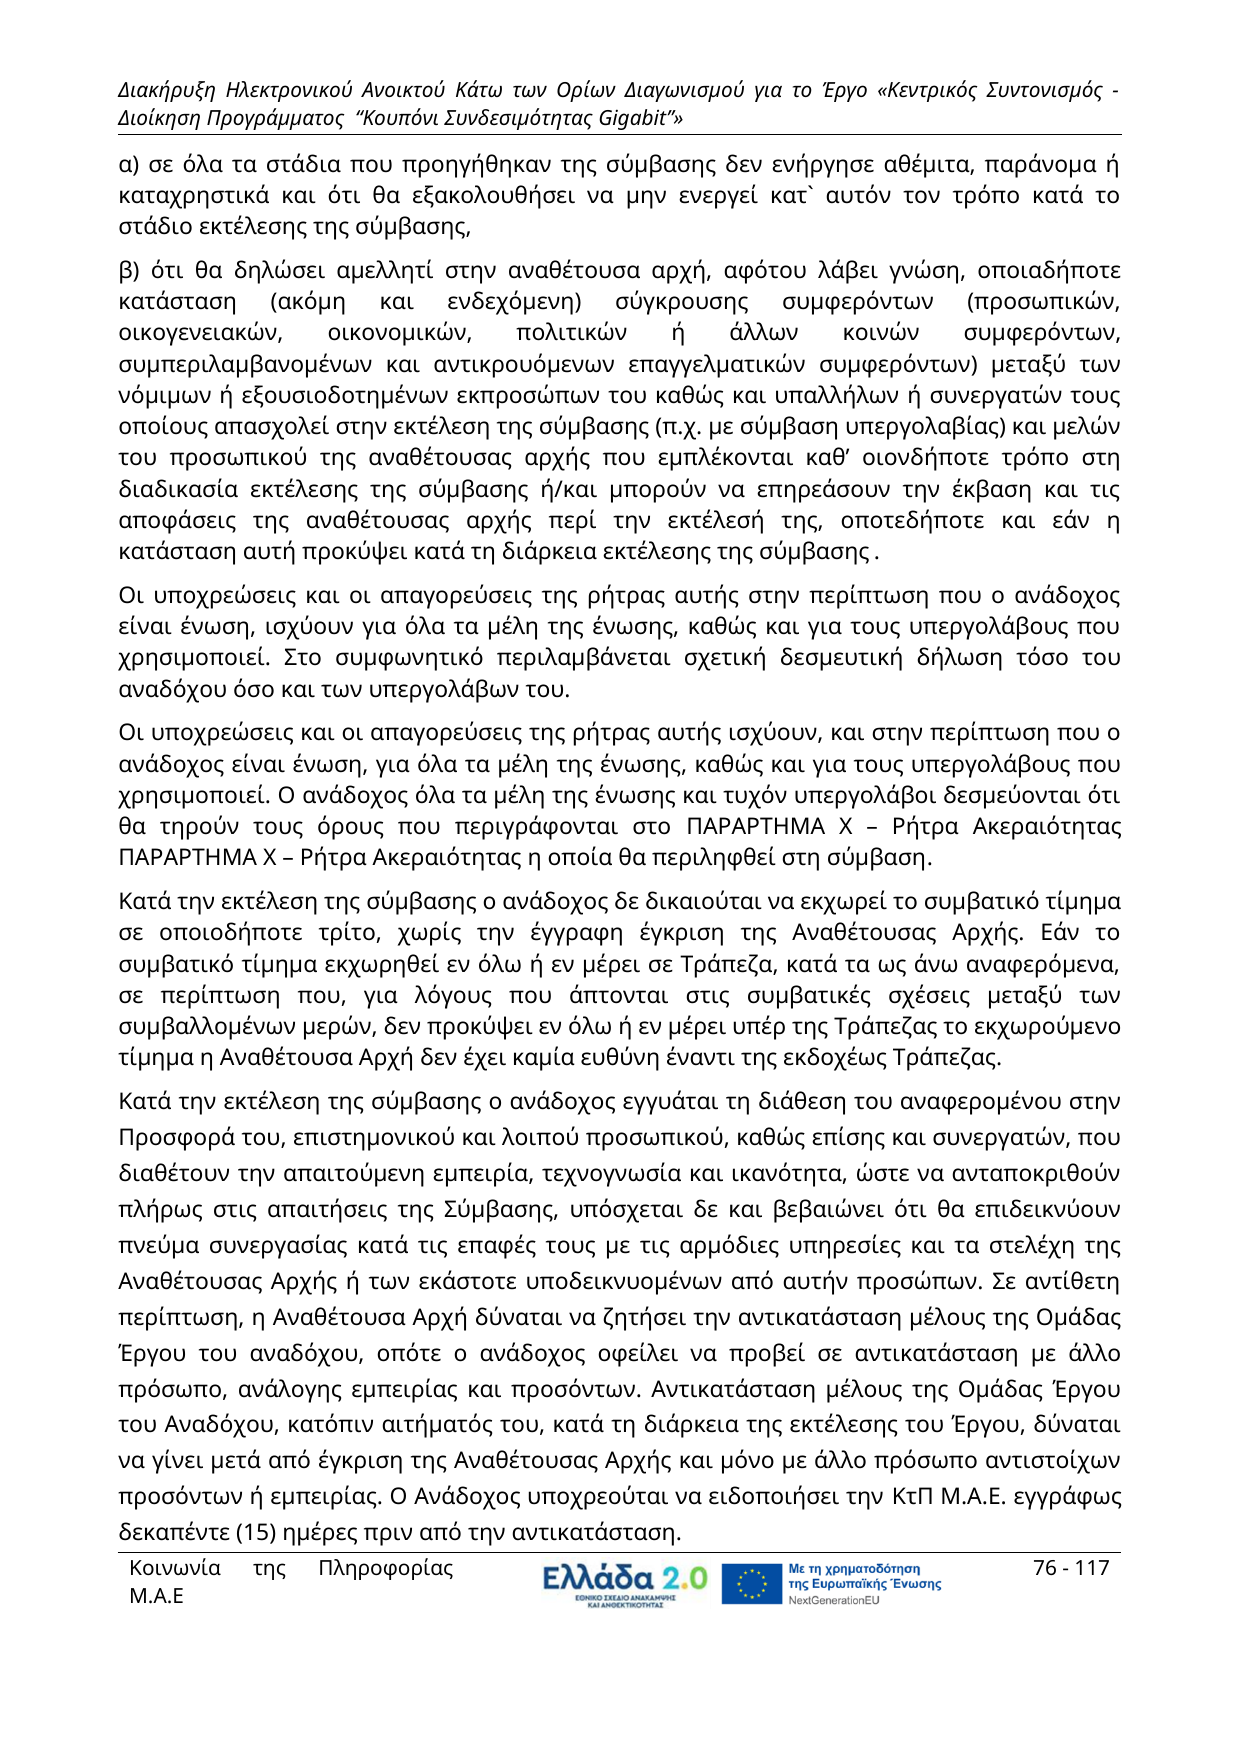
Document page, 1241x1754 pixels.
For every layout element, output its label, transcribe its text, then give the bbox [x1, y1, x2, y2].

text Οι υποχρεώσεις και οι απαγορεύσεις της ρήτρας αυτής ισχύουν, και στην περίπτωση που ο ανάδοχος είναι ένωση, για όλα τα μέλη της ένωσης, καθώς και για τους υπεργολάβους που χρησιμοποιεί. Ο ανάδοχος όλα τα μέλη της ένωσης και τυχόν υπεργολάβοι δεσμεύονται ότι θα τηρούν τους όρους που περιγράφονται στο ΠΑΡΑΡΤΗΜΑ X – Ρήτρα Ακεραιότητας ΠΑΡΑΡΤΗΜΑ Χ – Ρήτρα Ακεραιότητας η οποία θα περιληφθεί στη σύμβαση. [118, 716, 1122, 872]
text Κατά την εκτέλεση της σύμβασης ο ανάδοχος εγγυάται τη διάθεση του αναφερομένου στην Προσφορά του, επιστημονικού και λοιπού προσωπικού, καθώς επίσης και συνεργατών, που διαθέτουν την απαιτούμενη εμπειρία, τεχνογνωσία και ικανότητα, ώστε να ανταποκριθούν πλήρως στις απαιτήσεις της Σύμβασης, υπόσχεται δε και βεβαιώνει ότι θα επιδεικνύουν πνεύμα συνεργασίας κατά τις επαφές τους με τις αρμόδιες υπηρεσίες και τα στελέχη της Αναθέτουσας Αρχής ή των εκάστοτε υποδεικνυομένων από αυτήν προσώπων. Σε αντίθετη περίπτωση, η Αναθέτουσα Αρχή δύναται να ζητήσει την αντικατάσταση μέλους της Ομάδας Έργου του αναδόχου, οπότε ο ανάδοχος οφείλει να προβεί σε αντικατάσταση με άλλο πρόσωπο, ανάλογης εμπειρίας και προσόντων. Αντικατάσταση μέλους της Ομάδας Έργου του Αναδόχου, κατόπιν αιτήματός του, κατά τη διάρκεια της εκτέλεσης του Έργου, δύναται να γίνει μετά από έγκριση της Αναθέτουσας Αρχής και μόνο με άλλο πρόσωπο αντιστοίχων προσόντων ή εμπειρίας. Ο Ανάδοχος υποχρεούται να ειδοποιήσει την ΚτΠ Μ.Α.Ε. εγγράφως δεκαπέντε (15) ημέρες πριν από την αντικατάσταση. [118, 1085, 1122, 1547]
text β) ότι θα δηλώσει αμελλητί στην αναθέτουσα αρχή, αφότου λάβει γνώση, οποιαδήποτε κατάσταση (ακόμη και ενδεχόμενη) σύγκρουσης συμφερόντων (προσωπικών, οικογενειακών, οικονομικών, πολιτικών ή άλλων κοινών συμφερόντων, συμπεριλαμβανομένων και αντικρουόμενων επαγγελματικών συμφερόντων) μεταξύ των νόμιμων ή εξουσιοδοτημένων εκπροσώπων του καθώς και υπαλλήλων ή συνεργατών τους οποίους απασχολεί στην εκτέλεση της σύμβασης (π.χ. με σύμβαση υπεργολαβίας) και μελών του προσωπικού της αναθέτουσας αρχής που εμπλέκονται καθ’ οιονδήποτε τρόπο στη διαδικασία εκτέλεσης της σύμβασης ή/και μπορούν να επηρεάσουν την έκβαση και τις αποφάσεις της αναθέτουσας αρχής περί την εκτέλεσή της, οποτεδήποτε και εάν η κατάσταση αυτή προκύψει κατά τη διάρκεια εκτέλεσης της σύμβασης . [118, 254, 1122, 566]
picture [541, 1557, 948, 1609]
text α) σε όλα τα στάδια που προηγήθηκαν της σύμβασης δεν ενήργησε αθέμιτα, παράνομα ή καταχρηστικά και ότι θα εξακολουθήσει να μην ενεργεί κατ` αυτόν τον τρόπο κατά το στάδιο εκτέλεσης της σύμβασης, [118, 147, 1122, 241]
text Κατά την εκτέλεση της σύμβασης ο ανάδοχος δε δικαιούται να εκχωρεί το συμβατικό τίμημα σε οποιοδήποτε τρίτο, χωρίς την έγγραφη έγκριση της Αναθέτουσας Αρχής. Εάν το συμβατικό τίμημα εκχωρηθεί εν όλω ή εν μέρει σε Τράπεζα, κατά τα ως άνω αναφερόμενα, σε περίπτωση που, για λόγους που άπτονται στις συμβατικές σχέσεις μεταξύ των συμβαλλομένων μερών, δεν προκύψει εν όλω ή εν μέρει υπέρ της Τράπεζας το εκχωρούμενο τίμημα η Αναθέτουσα Αρχή δεν έχει καμία ευθύνη έναντι της εκδοχέως Τράπεζας. [118, 885, 1122, 1072]
text Οι υποχρεώσεις και οι απαγορεύσεις της ρήτρας αυτής στην περίπτωση που ο ανάδοχος είναι ένωση, ισχύουν για όλα τα μέλη της ένωσης, καθώς και για τους υπεργολάβους που χρησιμοποιεί. Στο συμφωνητικό περιλαμβάνεται σχετική δεσμευτική δήλωση τόσο του αναδόχου όσο και των υπεργολάβων του. [118, 579, 1122, 704]
